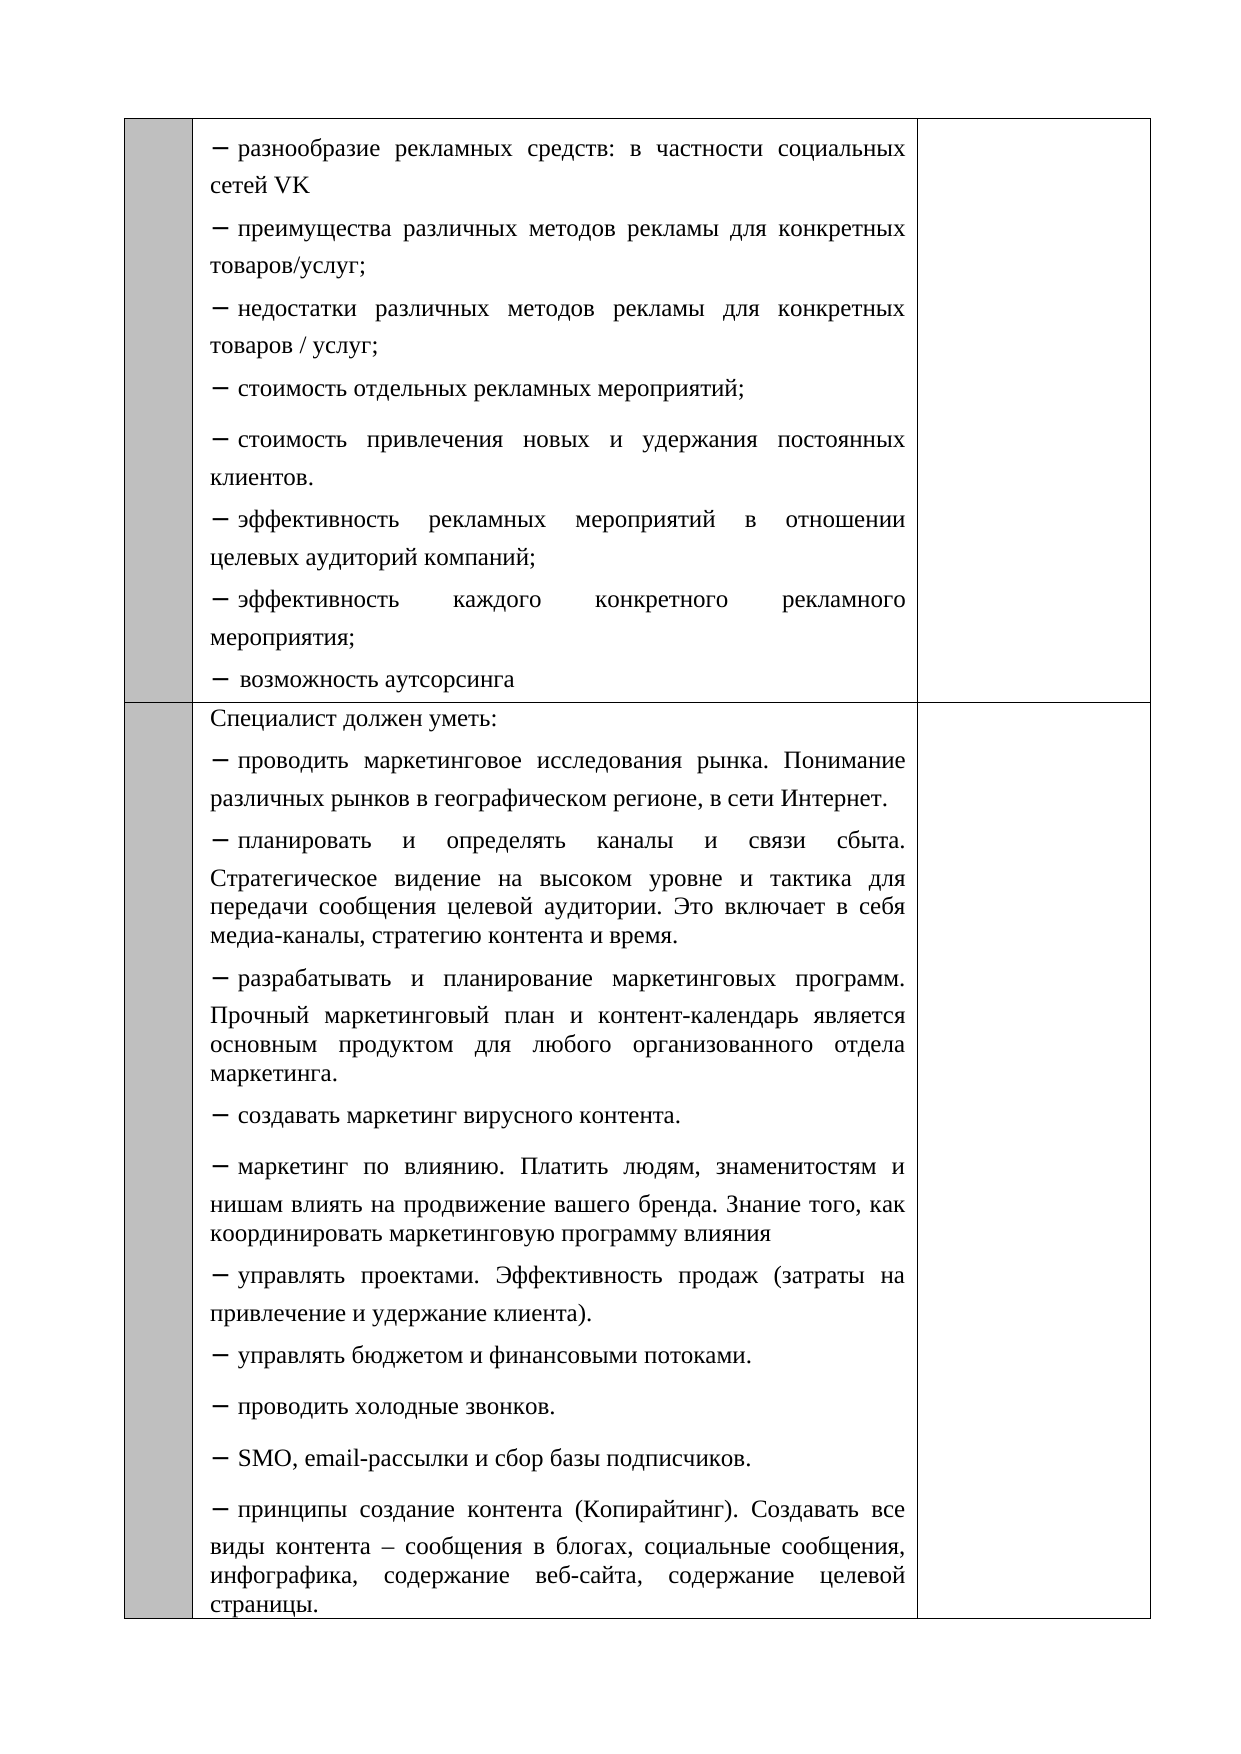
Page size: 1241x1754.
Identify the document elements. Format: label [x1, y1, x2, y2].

table_cell [125, 119, 192, 702]
table_cell [193, 119, 917, 702]
table_cell [918, 703, 1150, 1618]
table_cell [125, 703, 192, 1618]
table_cell [193, 703, 917, 1618]
table_cell [918, 119, 1150, 702]
